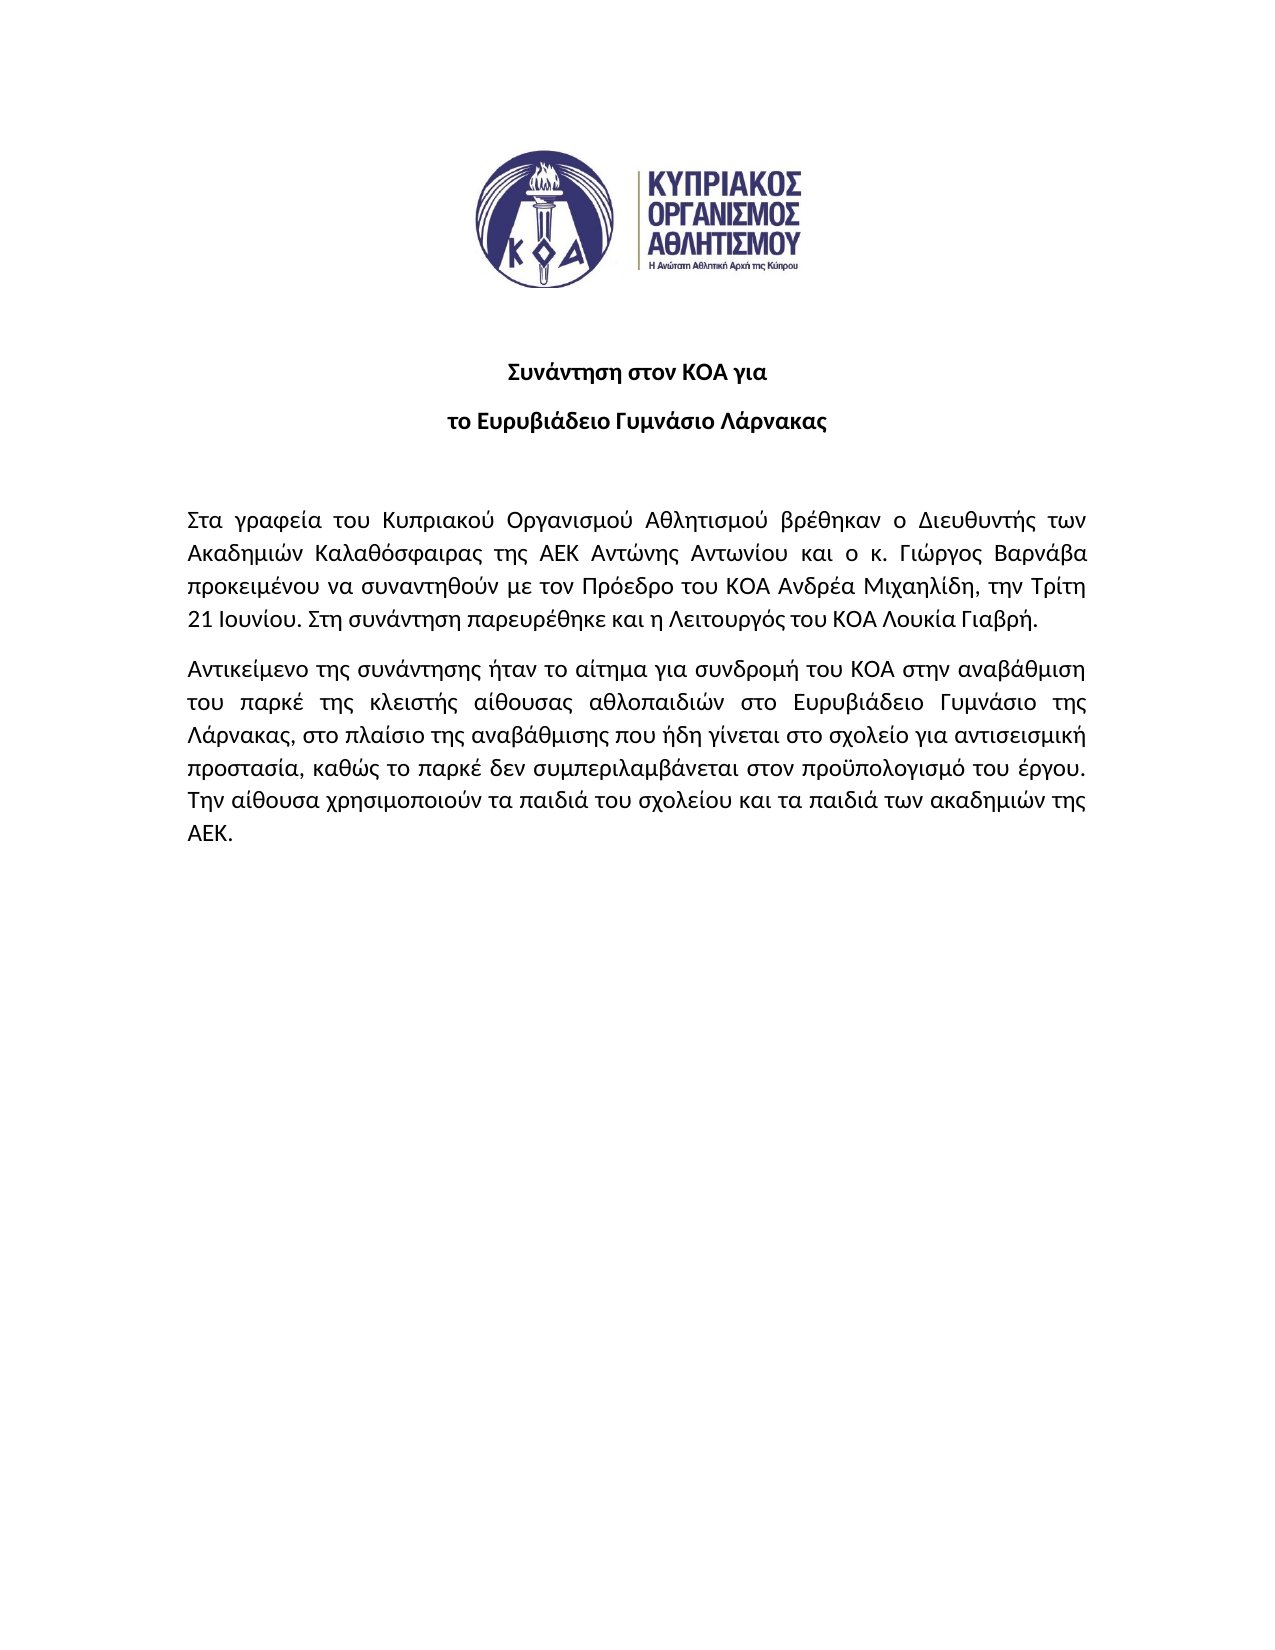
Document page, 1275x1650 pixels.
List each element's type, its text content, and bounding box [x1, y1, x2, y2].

text το Ευρυβιάδειο Γυμνάσιο Λάρνακας [187, 406, 1087, 436]
text Αντικείμενο της συνάντησης ήταν το αίτημα για συνδρομή του ΚΟΑ στην αναβάθμιση του παρκέ της κλειστής αίθουσας αθλοπαιδιών στο Ευρυβιάδειο Γυμνάσιο της Λάρνακας, στο πλαίσιο της αναβάθμισης που ήδη γίνεται στο σχολείο για αντισεισμική προστασία, καθώς το παρκέ δεν συμπεριλαμβάνεται στον προϋπολογισμό του έργου. Την αίθουσα χρησιμοποιούν τα παιδιά του σχολείου και τα παιδιά των ακαδημιών της ΑΕΚ. [187, 653, 1087, 848]
picture [473, 150, 802, 288]
text Συνάντηση στον ΚΟΑ για [187, 356, 1087, 386]
text Στα γραφεία του Κυπριακού Οργανισμού Αθλητισμού βρέθηκαν ο Διευθυντής των Ακαδημιών Καλαθόσφαιρας της ΑΕΚ Αντώνης Αντωνίου και ο κ. Γιώργος Βαρνάβα προκειμένου να συναντηθούν με τον Πρόεδρο του ΚΟΑ Ανδρέα Μιχαηλίδη, την Τρίτη 21 Ιουνίου. Στη συνάντηση παρευρέθηκε και η Λειτουργός του ΚΟΑ Λουκία Γιαβρή. [187, 505, 1087, 634]
